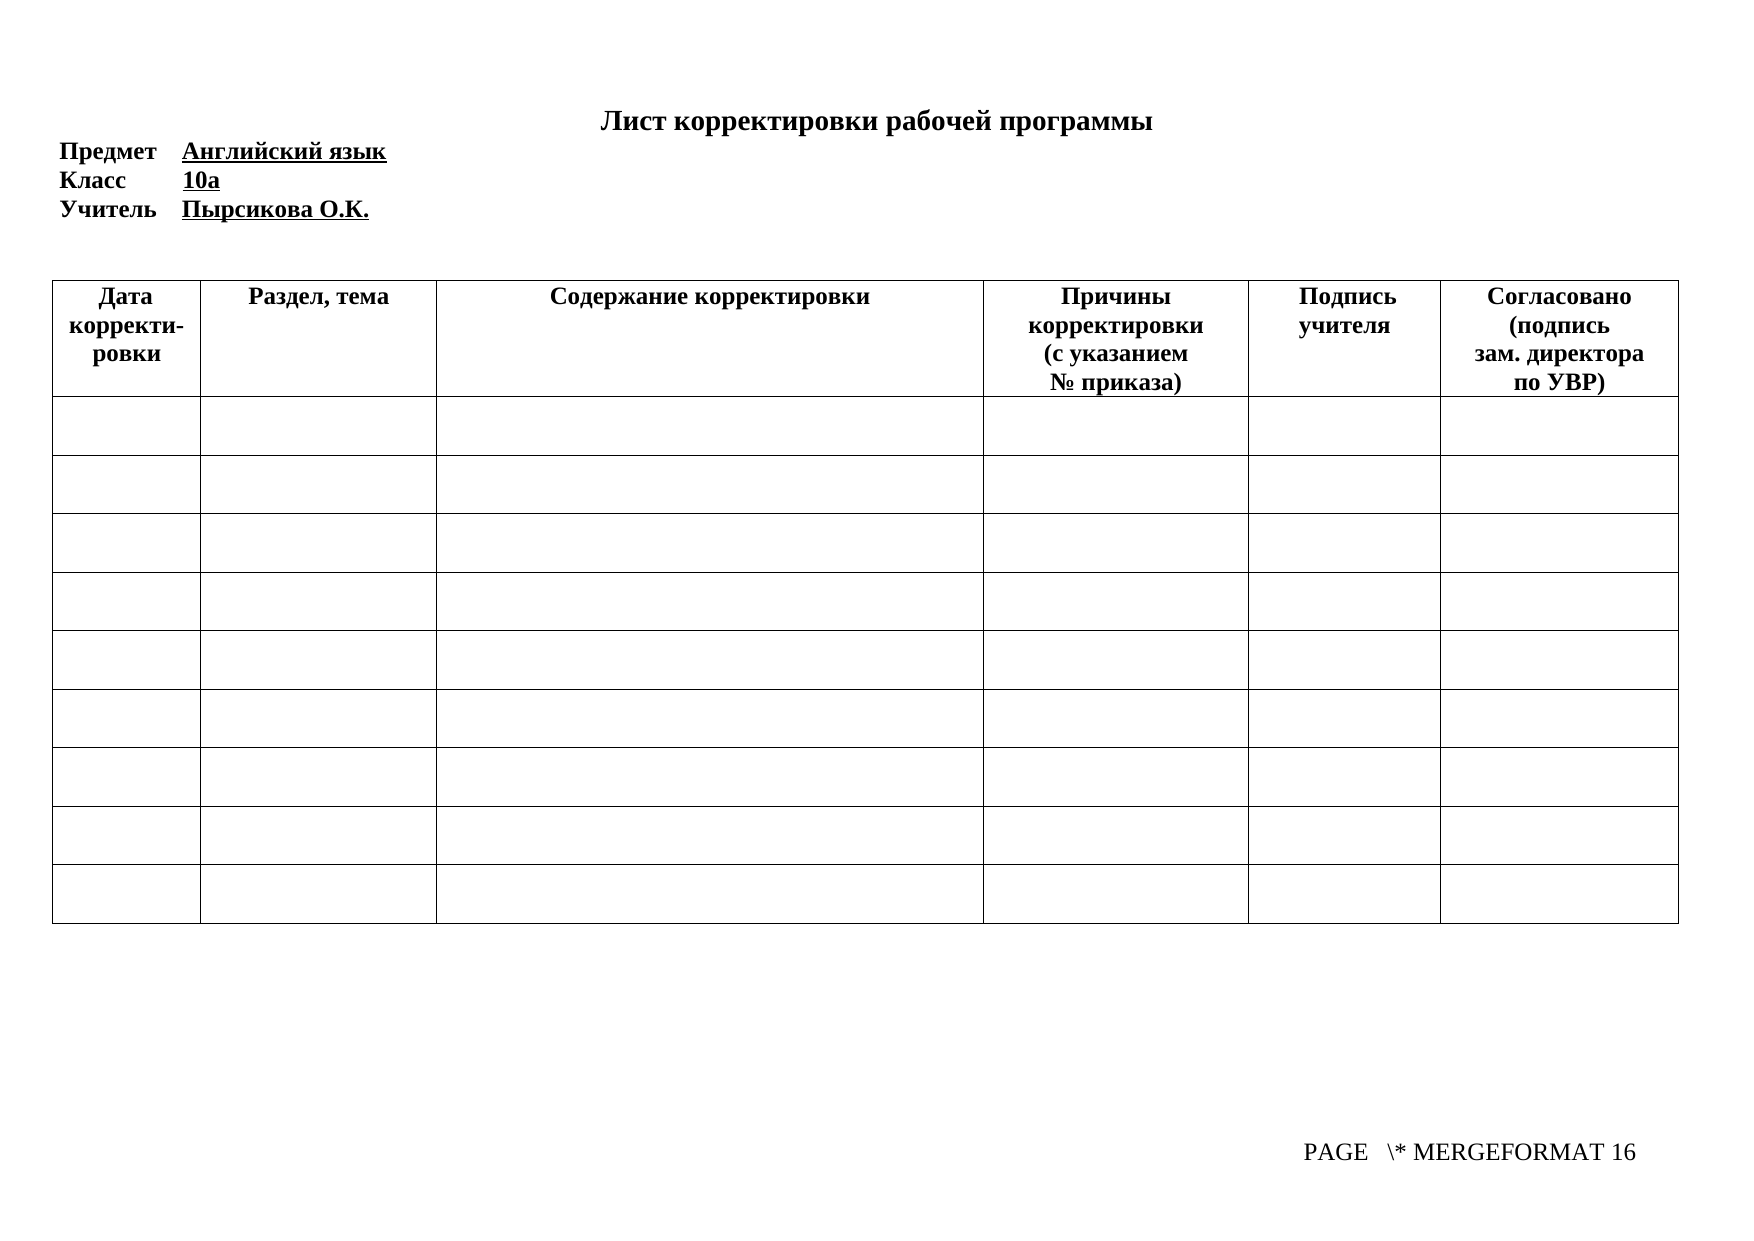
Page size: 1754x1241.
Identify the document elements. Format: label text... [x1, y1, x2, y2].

table_cell [1249, 456, 1440, 513]
table_cell [53, 573, 200, 630]
table_cell [1249, 573, 1440, 630]
table_cell [1441, 807, 1678, 864]
text Лист корректировки рабочей программы [118, 103, 1636, 136]
table_cell [984, 456, 1248, 513]
table_cell [53, 865, 200, 923]
table_cell [1441, 456, 1678, 513]
table_cell [984, 573, 1248, 630]
table_header Согласовано (подпись зам. директора по УВР) [1441, 281, 1678, 396]
table_header Причины корректировки (с указанием № приказа) [984, 281, 1248, 396]
table_cell [1441, 573, 1678, 630]
table_cell [201, 397, 436, 454]
table_header Подпись учителя [1249, 281, 1440, 396]
table_cell [53, 748, 200, 806]
table_header Раздел, тема [201, 281, 436, 396]
table_cell [201, 690, 436, 747]
text Предмет Английский язык [59, 136, 1636, 165]
table_cell [437, 456, 983, 513]
table_cell [984, 631, 1248, 689]
table_cell [984, 748, 1248, 806]
table_cell [984, 514, 1248, 572]
table_cell [1249, 748, 1440, 806]
table_cell [53, 514, 200, 572]
table_cell [53, 397, 200, 454]
table_header Дата корректи- ровки [53, 281, 200, 396]
table_cell [1249, 865, 1440, 923]
table_cell [201, 631, 436, 689]
table_cell [1441, 865, 1678, 923]
table_cell [1441, 631, 1678, 689]
table_cell [201, 807, 436, 864]
table_cell [984, 397, 1248, 454]
table_cell [53, 807, 200, 864]
table_cell [1441, 514, 1678, 572]
table_cell [1249, 514, 1440, 572]
table_cell [437, 631, 983, 689]
table_cell [1249, 631, 1440, 689]
table_cell [1249, 807, 1440, 864]
table_cell [984, 807, 1248, 864]
table_cell [437, 514, 983, 572]
text Класс 10а [59, 165, 1636, 194]
table_cell [201, 573, 436, 630]
table_cell [1441, 748, 1678, 806]
table_cell [53, 690, 200, 747]
table_cell [201, 748, 436, 806]
text Учитель Пырсикова О.К. [59, 194, 1636, 222]
table_cell [201, 865, 436, 923]
table_cell [437, 748, 983, 806]
table_cell [984, 865, 1248, 923]
table_cell [437, 573, 983, 630]
table_cell [1441, 690, 1678, 747]
table_cell [437, 690, 983, 747]
table_cell [1441, 397, 1678, 454]
table_cell [53, 456, 200, 513]
table_cell [53, 631, 200, 689]
table_cell [201, 514, 436, 572]
table_cell [437, 807, 983, 864]
table_cell [437, 865, 983, 923]
table_cell [201, 456, 436, 513]
table_header Содержание корректировки [437, 281, 983, 396]
table_cell [1249, 397, 1440, 454]
table_cell [984, 690, 1248, 747]
table_cell [437, 397, 983, 454]
table_cell [1249, 690, 1440, 747]
